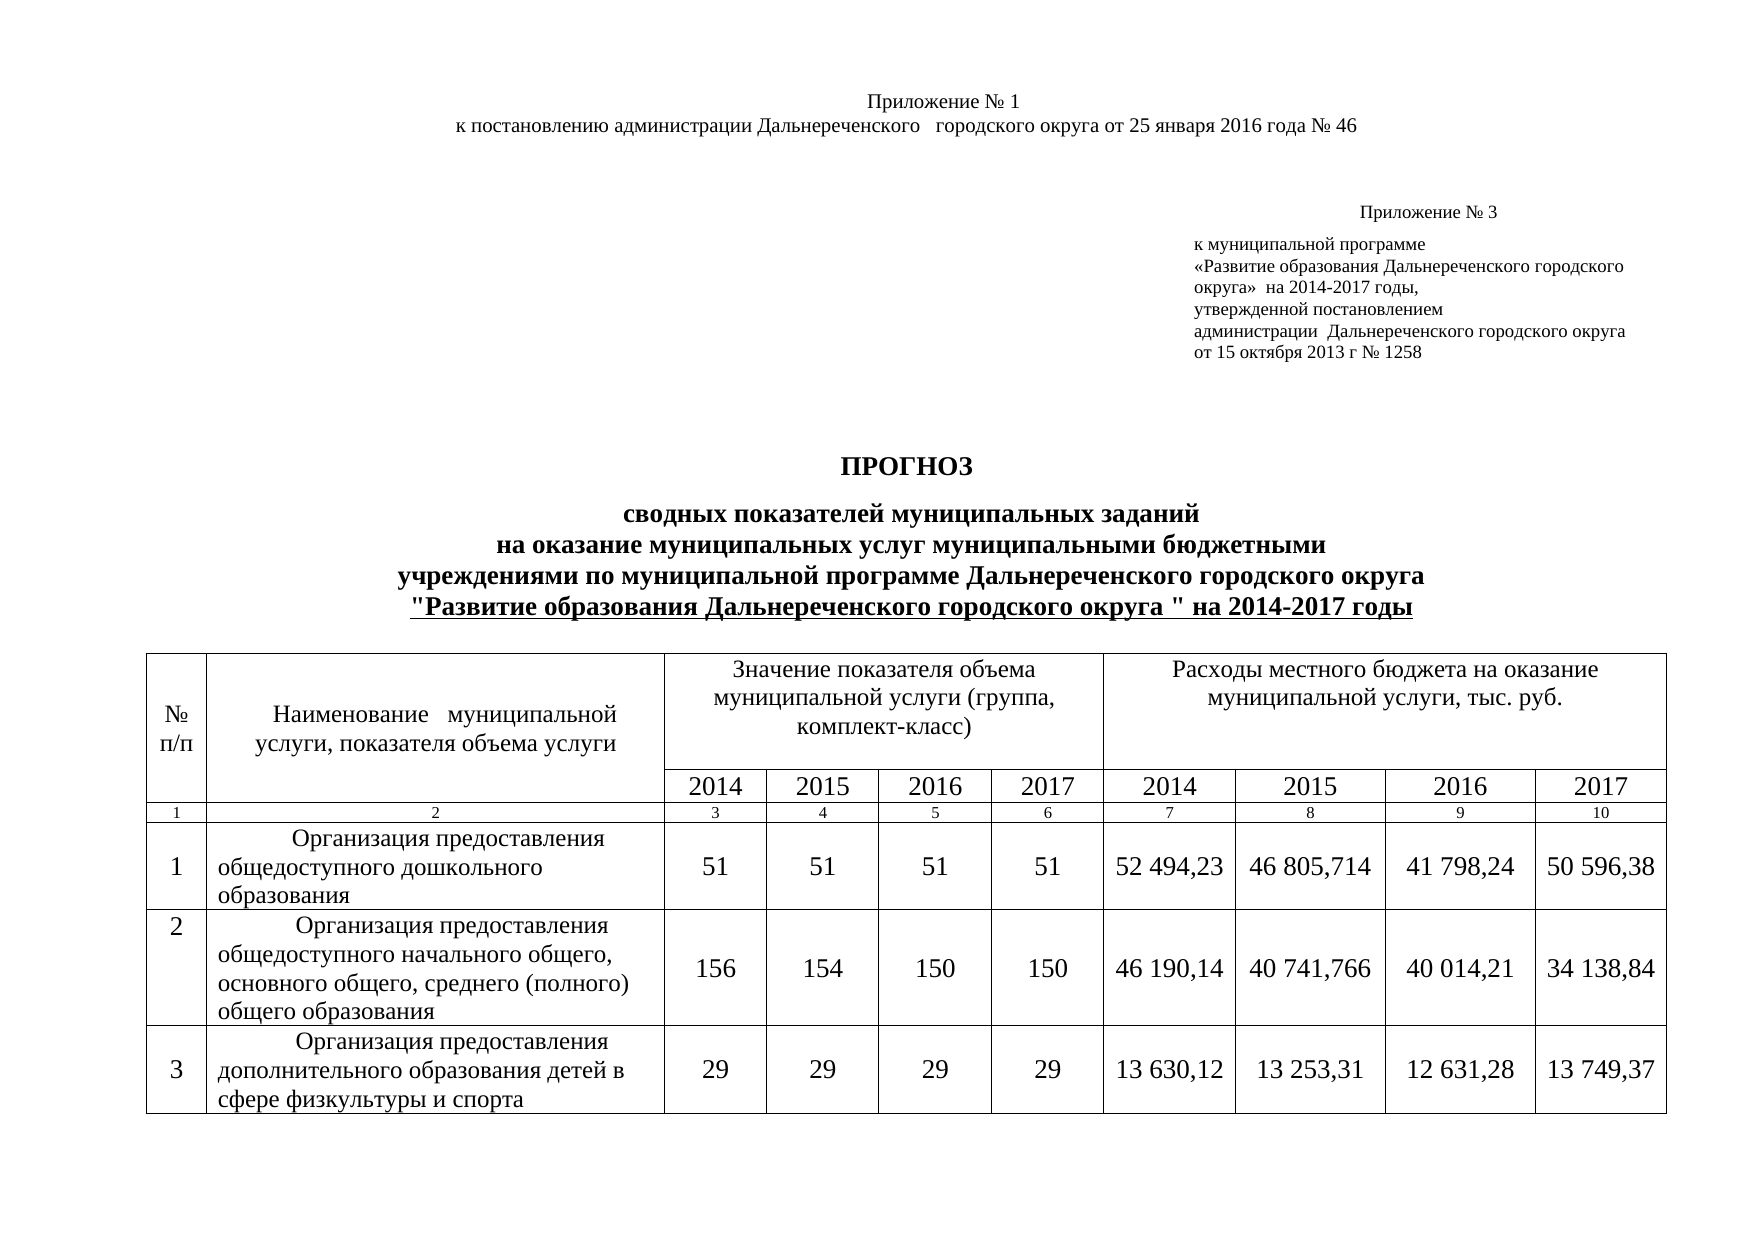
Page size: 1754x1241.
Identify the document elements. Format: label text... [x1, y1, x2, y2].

table_cell 12 631,28 [1386, 1026, 1535, 1112]
table_cell 13 749,37 [1536, 1026, 1666, 1112]
table_cell 154 [767, 910, 878, 1025]
table_cell 2 [147, 910, 206, 1025]
table_cell 6 [992, 803, 1103, 822]
table_cell 51 [767, 823, 878, 909]
table_cell 40 741,766 [1236, 910, 1385, 1025]
table_cell 9 [1386, 803, 1535, 822]
table_header Наименование муниципальной услуги, показателя объема услуги [207, 654, 664, 802]
text на оказание муниципальных услуг муниципальными бюджетными [157, 528, 1665, 559]
text "Развитие образования Дальнереченского городского округа " на 2014-2017 годы [157, 591, 1665, 622]
table_cell 40 014,21 [1386, 910, 1535, 1025]
table_cell 13 630,12 [1104, 1026, 1235, 1112]
table_cell Организация предоставления общедоступного дошкольного образования [207, 823, 664, 909]
text к постановлению администрации Дальнереченского городского округа от 25 января 2016 года № 46 [148, 113, 1665, 137]
table_header Приложение № 3 к муниципальной программе «Развитие образования Дальнереченского городского округа» на 2014-2017 годы, утвержденной постановлением администрации Дальнереченского городского округа от 15 октября № 1258 [1179, 201, 1678, 369]
table_cell 7 [1104, 803, 1235, 822]
table_cell 10 [1536, 803, 1666, 822]
table_cell 50 596,38 [1536, 823, 1666, 909]
table_cell 2015 [1236, 770, 1385, 802]
table_cell 29 [767, 1026, 878, 1112]
table_cell 2017 [1536, 770, 1666, 802]
table_cell 13 253,31 [1236, 1026, 1385, 1112]
table_cell 3 [147, 1026, 206, 1112]
table_cell 1 [147, 803, 206, 822]
table_cell 2014 [665, 770, 766, 802]
table_cell 34 138,84 [1536, 910, 1666, 1025]
text ПРОГНОЗ [148, 450, 1665, 482]
table_cell 51 [665, 823, 766, 909]
table_cell Организация предоставления общедоступного начального общего, основного общего, среднего (полного) общего образования [207, 910, 664, 1025]
table_cell 2017 [992, 770, 1103, 802]
table_cell 2016 [1386, 770, 1535, 802]
table_cell 29 [992, 1026, 1103, 1112]
table_cell Организация предоставления дополнительного образования детей в сфере физкультуры и спорта [207, 1026, 664, 1112]
table_cell 150 [879, 910, 991, 1025]
table_cell 29 [665, 1026, 766, 1112]
table_cell 150 [992, 910, 1103, 1025]
table_cell 52 494,23 [1104, 823, 1235, 909]
table_header № п/п [147, 654, 206, 802]
table_cell 1 [147, 823, 206, 909]
text учреждениями по муниципальной программе Дальнереченского городского округа [157, 559, 1665, 591]
text сводных показателей муниципальных заданий [157, 497, 1665, 528]
table_header Расходы местного бюджета на оказание муниципальной услуги, тыс. руб. [1104, 654, 1666, 769]
table_cell 4 [767, 803, 878, 822]
table_cell 8 [1236, 803, 1385, 822]
table_cell 5 [879, 803, 991, 822]
text Приложение № 1 [148, 89, 1665, 113]
table_cell 2015 [767, 770, 878, 802]
table_header Значение показателя объема муниципальной услуги (группа, комплект-класс) [665, 654, 1103, 769]
table_cell 51 [992, 823, 1103, 909]
table_cell 3 [665, 803, 766, 822]
table_cell 2014 [1104, 770, 1235, 802]
table_cell 2 [207, 803, 664, 822]
table_cell 46 805,714 [1236, 823, 1385, 909]
table_cell 46 190,14 [1104, 910, 1235, 1025]
table_cell 2016 [879, 770, 991, 802]
table_cell 41 798,24 [1386, 823, 1535, 909]
table_cell 29 [879, 1026, 991, 1112]
table_cell 156 [665, 910, 766, 1025]
table_cell 51 [879, 823, 991, 909]
